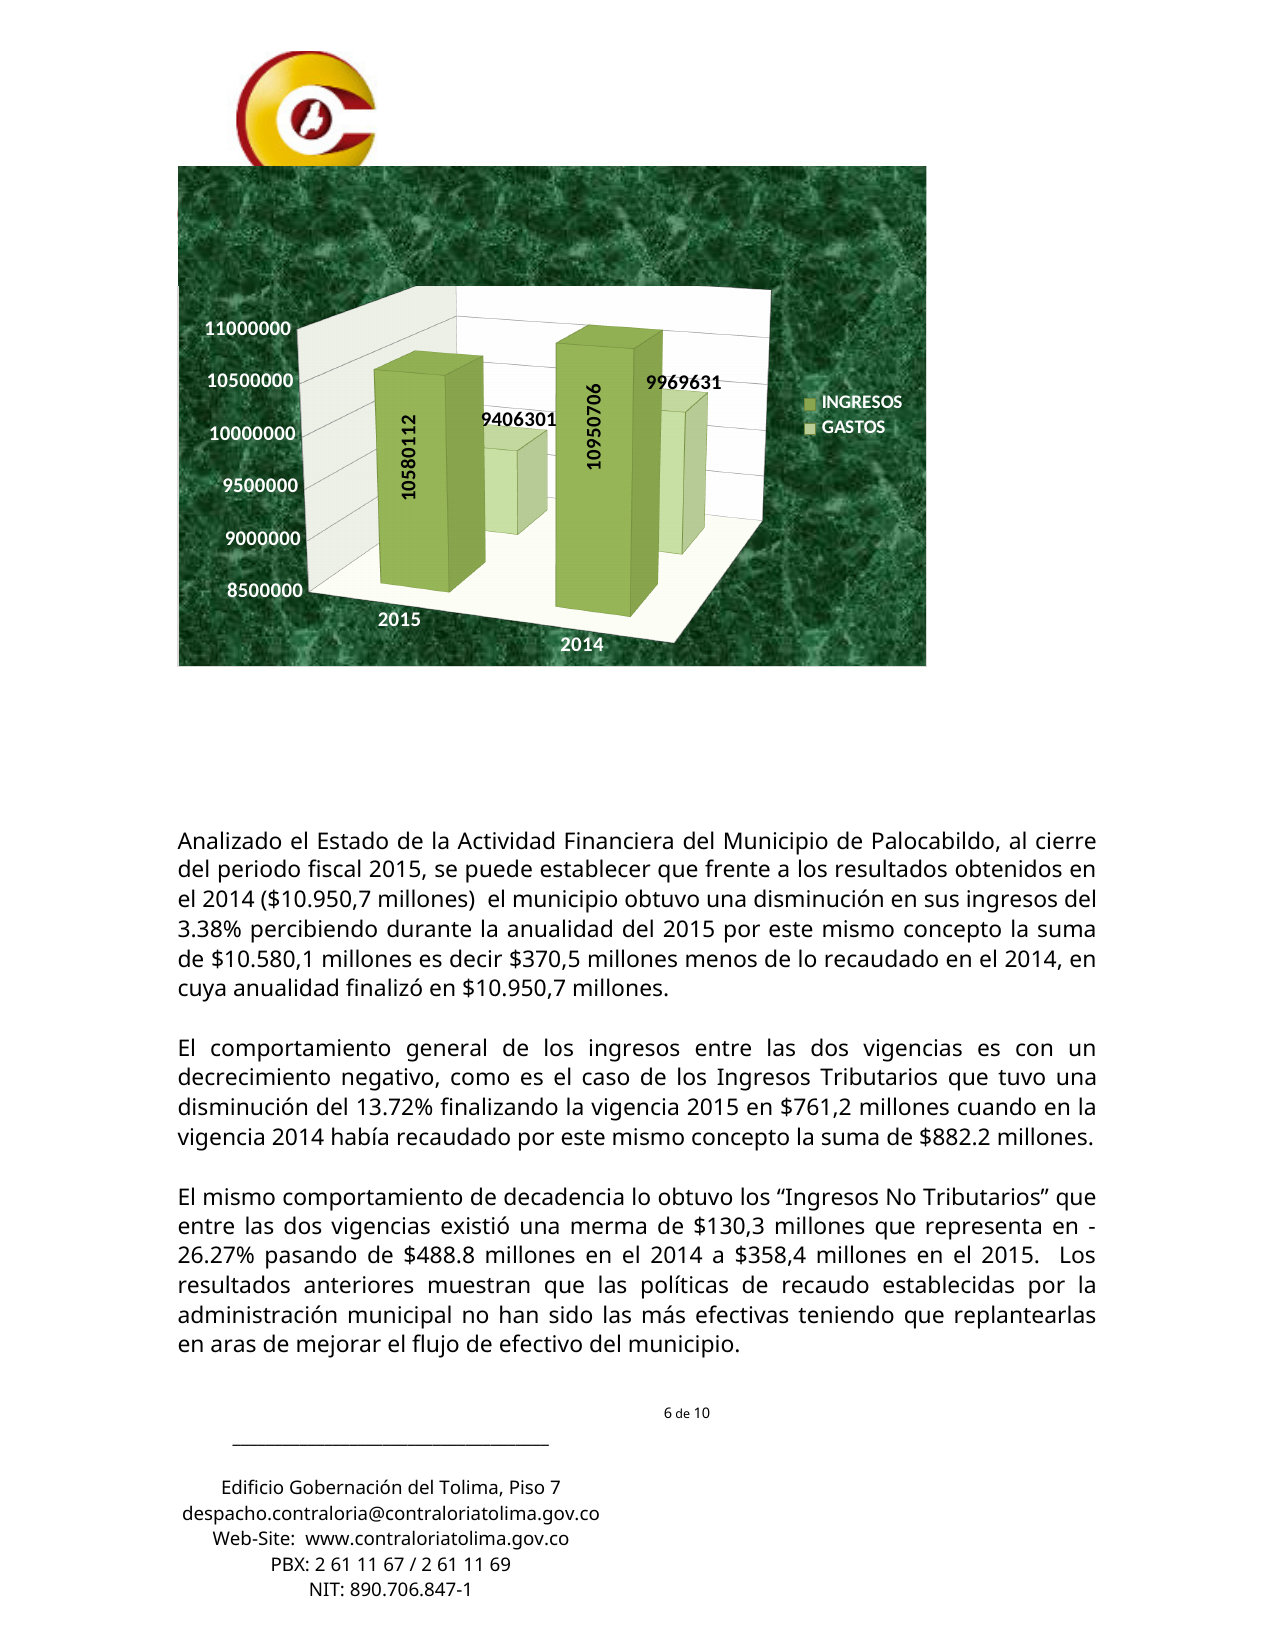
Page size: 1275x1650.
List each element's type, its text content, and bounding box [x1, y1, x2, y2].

text El comportamiento general de los ingresos entre las dos vigencias es con un decrecimiento negativo, como es el caso de los Ingresos Tributarios que tuvo una disminución del 13.72% finalizando la vigencia 2015 en $761,2 millones cuando en la vigencia 2014 había recaudado por este mismo concepto la suma de $882.2 millones. [177, 1033, 1098, 1152]
text El mismo comportamiento de decadencia lo obtuvo los “Ingresos No Tributarios” que entre las dos vigencias existió una merma de $130,3 millones que representa en -26.27% pasando de $488.8 millones en el 2014 a $358,4 millones en el 2015. Los resultados anteriores muestran que las políticas de recaudo establecidas por la administración municipal no han sido las más efectivas teniendo que replantearlas en aras de mejorar el flujo de efectivo del municipio. [177, 1182, 1098, 1360]
text Analizado el Estado de la Actividad Financiera del Municipio de Palocabildo, al cierre del periodo fiscal 2015, se puede establecer que frente a los resultados obtenidos en el 2014 ($10.950,7 millones) el municipio obtuvo una disminución en sus ingresos del 3.38% percibiendo durante la anualidad del 2015 por este mismo concepto la suma de $10.580,1 millones es decir $370,5 millones menos de lo recaudado en el 2014, en cuya anualidad finalizó en $10.950,7 millones. [177, 825, 1098, 1003]
picture [177, 51, 927, 666]
